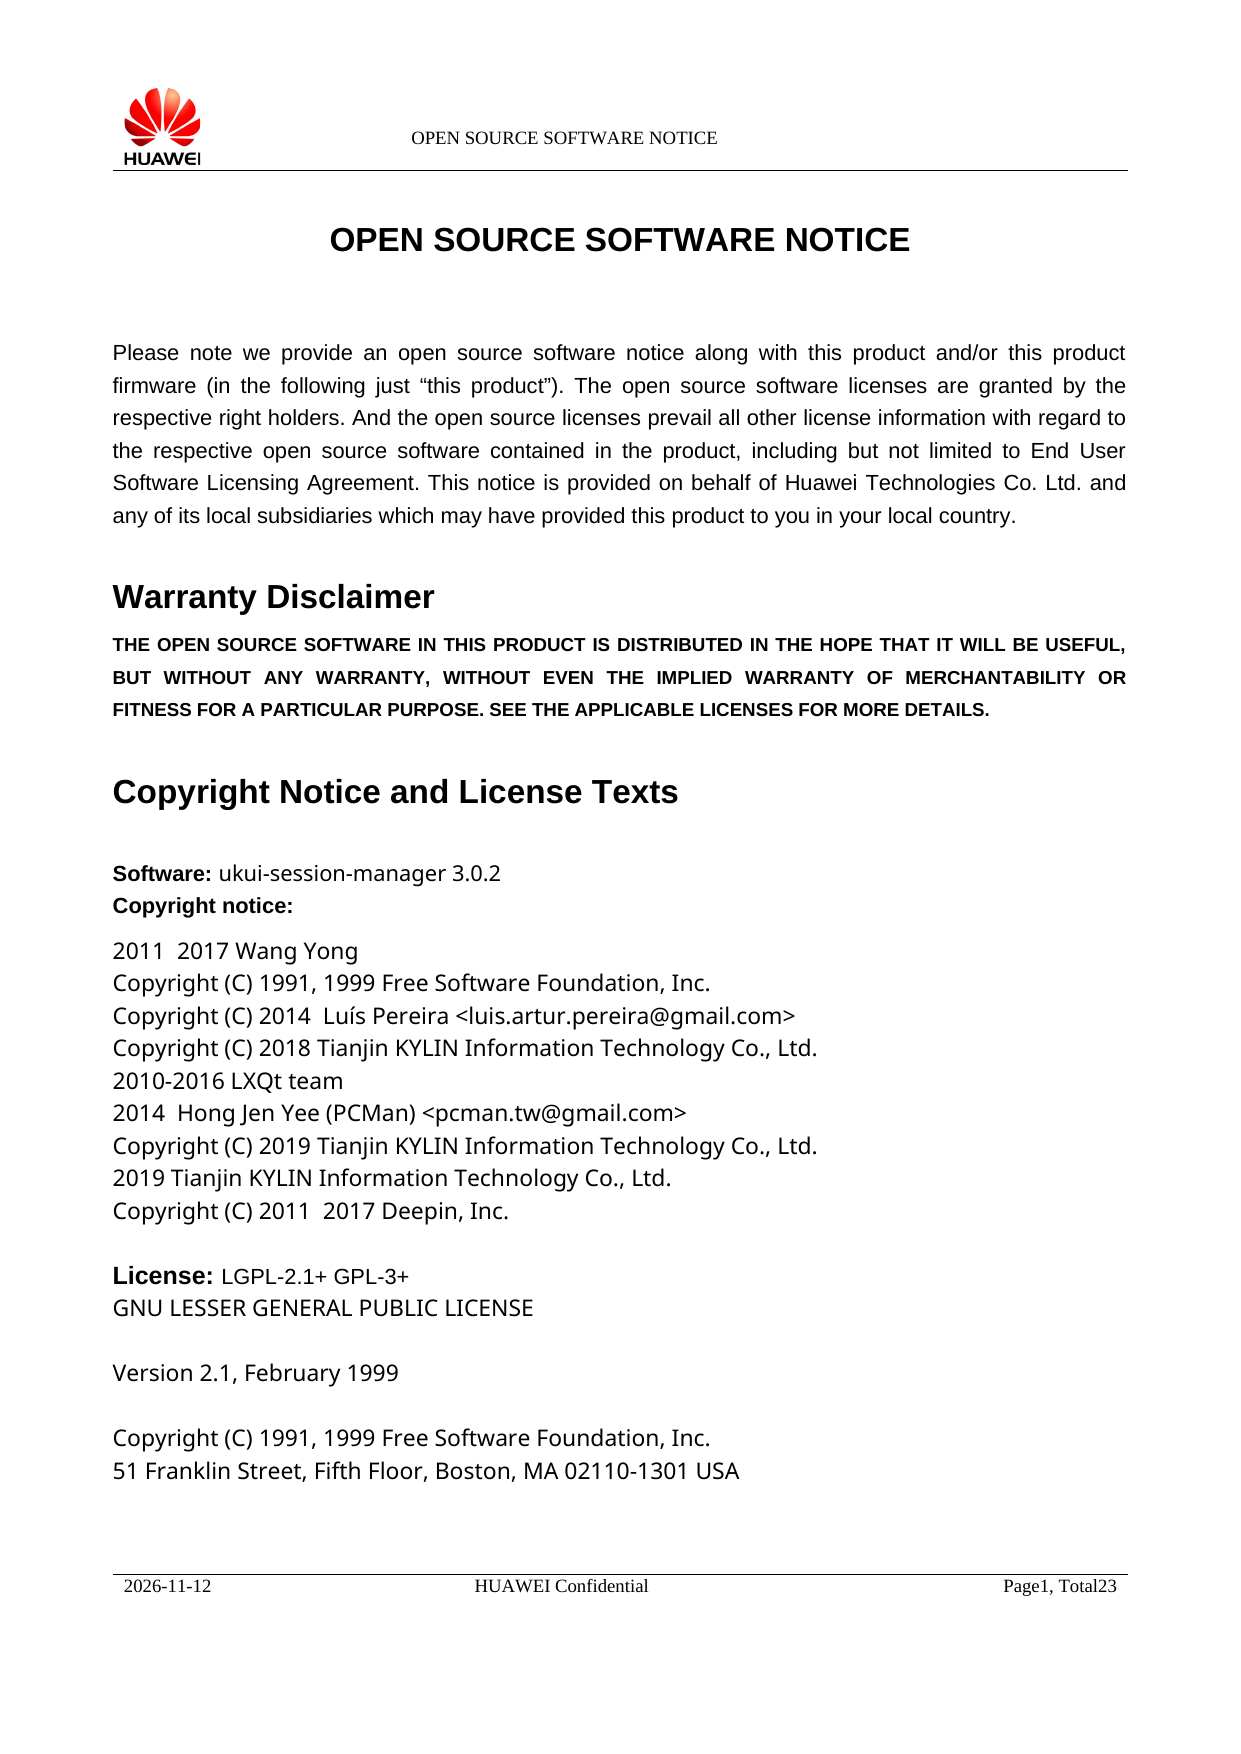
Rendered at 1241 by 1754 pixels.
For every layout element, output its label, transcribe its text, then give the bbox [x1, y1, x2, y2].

text 2011 2017 Wang Yong Copyright (C) 1991, 1999 Free Software Foundation, Inc. Copyright (C) 2014 Luís Pereira <luis.artur.pereira@gmail.com> Copyright (C) 2018 Tianjin KYLIN Information Technology Co., Ltd. 2010-2016 LXQt team 2014 Hong Jen Yee (PCMan) <pcman.tw@gmail.com> Copyright (C) 2019 Tianjin KYLIN Information Technology Co., Ltd. 2019 Tianjin KYLIN Information Technology Co., Ltd. Copyright (C) 2011 2017 Deepin, Inc. [112, 934, 1128, 1259]
text Warranty Disclaimer [112, 564, 1128, 629]
text Copyright notice: [112, 889, 1128, 921]
text Copyright Notice and License Texts [112, 759, 1128, 824]
text OPEN SOURCE SOFTWARE NOTICE [112, 206, 1128, 271]
text Please note we provide an open source software notice along with this product and/or this product firmware (in the following just “this product”). The open source software licenses are granted by the respective right holders. And the open source licenses prevail all other license information with regard to the respective open source software contained in the product, including but not limited to End User Software Licensing Agreement. This notice is provided on behalf of Huawei Technologies Co. Ltd. and any of its local subsidiaries which may have provided this product to you in your local country. [112, 336, 1128, 531]
text Version 2.1, February 1999 [112, 1356, 1128, 1389]
text The open source software in this product is distributed in the hope that it will be useful, but WITHOUT ANY WARRANTY, without even the implied warranty of MERCHANTABILITY or FITNESS FOR A PARTICULAR PURPOSE. See the applicable licenses for more details. [112, 629, 1128, 726]
text GNU LESSER GENERAL PUBLIC LICENSE [112, 1291, 1128, 1324]
text License: LGPL-2.1+ GPL-3+ [112, 1259, 1128, 1291]
text 51 Franklin Street, Fifth Floor, Boston, MA 02110-1301 USA [112, 1454, 1128, 1486]
title Software: ukui-session-manager 3.0.2 [112, 856, 1128, 889]
text Copyright (C) 1991, 1999 Free Software Foundation, Inc. [112, 1421, 1128, 1454]
picture [124, 88, 201, 165]
